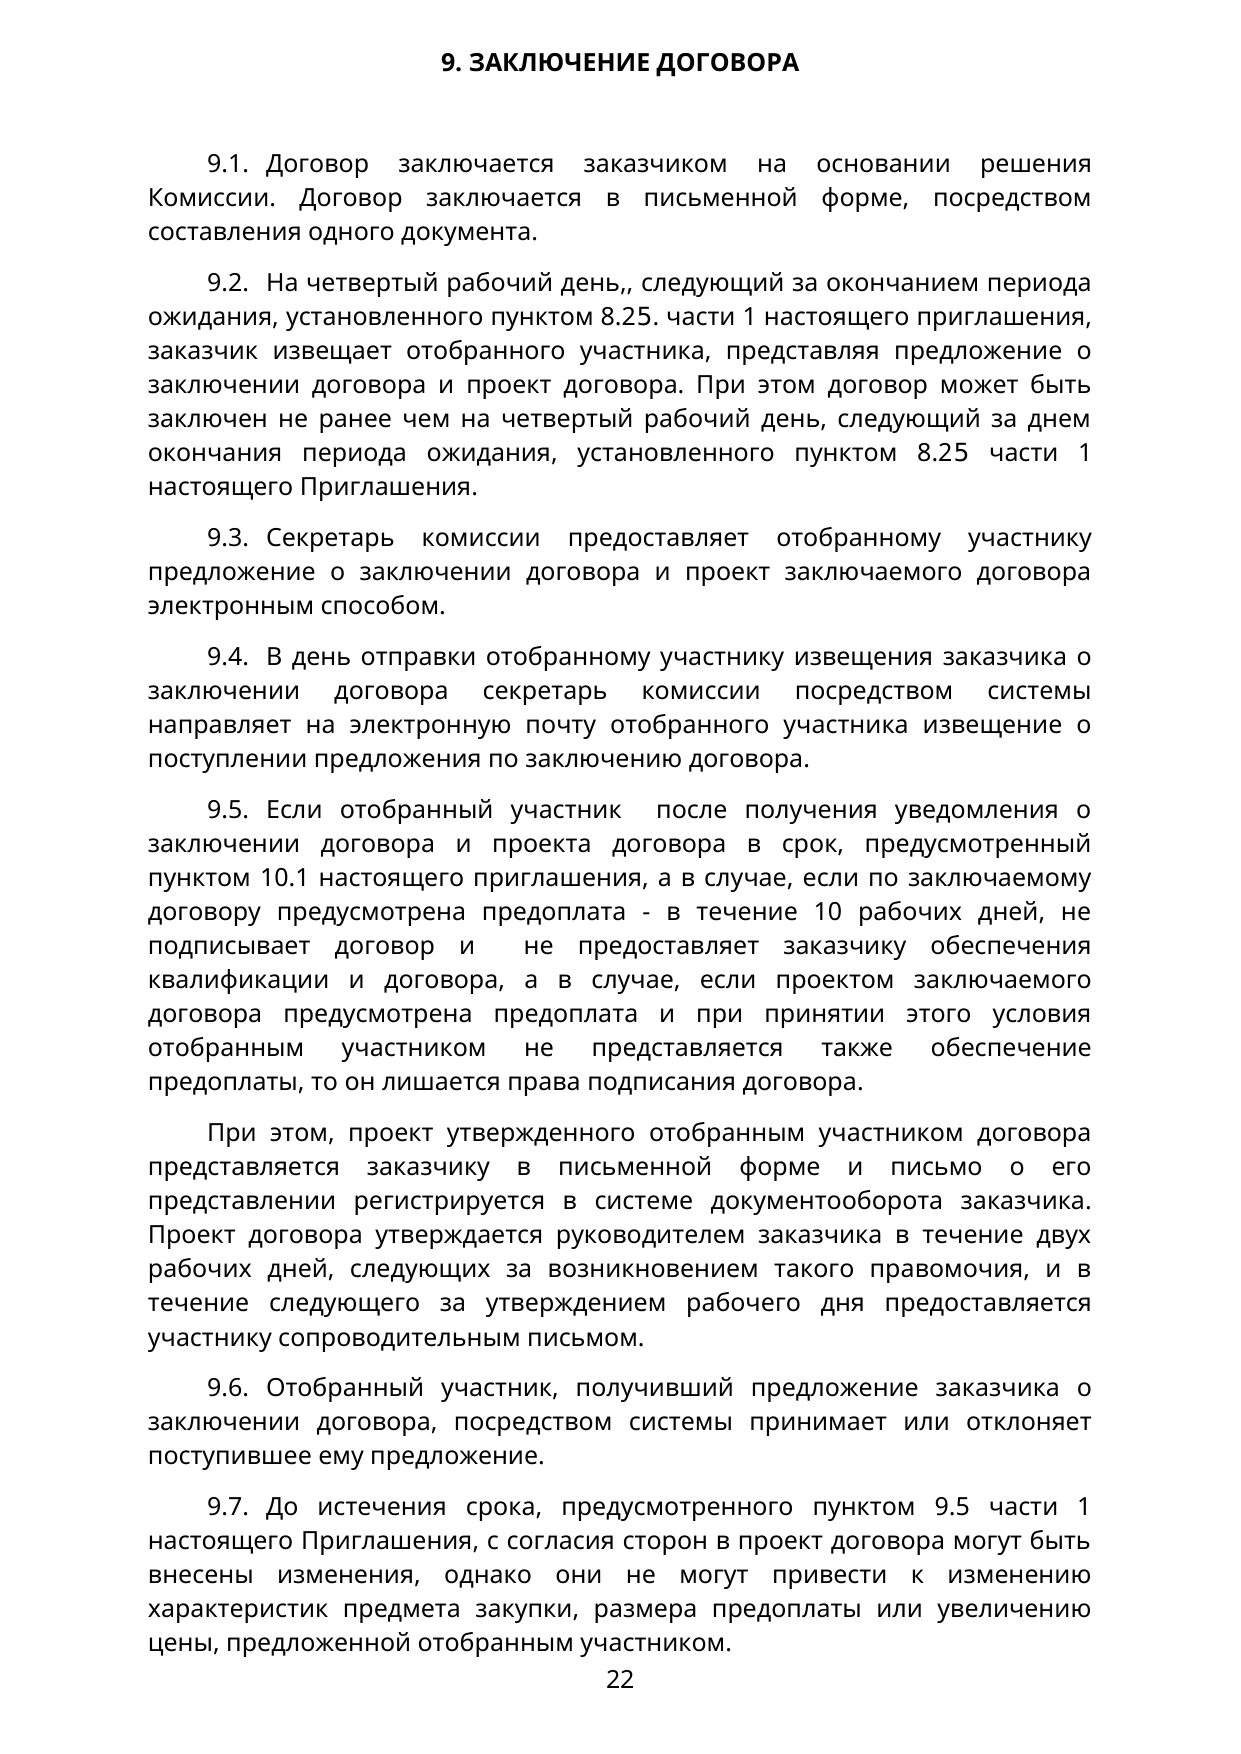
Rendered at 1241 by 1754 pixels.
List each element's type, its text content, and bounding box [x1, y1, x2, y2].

text 9.2. На четвертый рабочий день,, следующий за окончанием периода ожидания, установленного пунктом 8.25. части 1 настоящего приглашения, заказчик извещает отобранного участника, представляя предложение о заключении договора и проект договора. При этом договор может быть заключен не ранее чем на четвертый рабочий день, следующий за днем окончания периода ожидания, установленного пунктом 8.25 части 1 настоящего Приглашения. [148, 265, 1092, 503]
text 9.6. Отобранный участник, получивший предложение заказчика о заключении договора, посредством системы принимает или отклоняет поступившее ему предложение. [148, 1370, 1092, 1472]
text При этом, проект утвержденного отобранным участником договора представляется заказчику в письменной форме и письмо о его представлении регистрируется в системе документооборота заказчика. Проект договора утверждается руководителем заказчика в течение двух рабочих дней, следующих за возникновением такого правомочия, и в течение следующего за утверждением рабочего дня предоставляется участнику сопроводительным письмом. [148, 1115, 1092, 1353]
text 9.5. Если отобранный участник после получения уведомления о заключении договора и проекта договора в срок, предусмотренный пунктом 10.1 настоящего приглашения, а в случае, если по заключаемому договору предусмотрена предоплата - в течение 10 рабочих дней, не подписывает договор и не предоставляет заказчику обеспечения квалификации и договора, а в случае, если проектом заключаемого договора предусмотрена предоплата и при принятии этого условия отобранным участником не представляется также обеспечение предоплаты, то он лишается права подписания договора. [148, 792, 1092, 1098]
text 9.3. Секретарь комиссии предоставляет отобранному участнику предложение о заключении договора и проект заключаемого договора электронным способом. [148, 520, 1092, 622]
text 9.7. До истечения срока, предусмотренного пунктом 9.5 части 1 настоящего Приглашения, с согласия сторон в проект договора могут быть внесены изменения, однако они не могут привести к изменению характеристик предмета закупки, размера предоплаты или увеличению цены, предложенной отобранным участником. [148, 1489, 1092, 1659]
text 9.4. В день отправки отобранному участнику извещения заказчика о заключении договора секретарь комиссии посредством системы направляет на электронную почту отобранного участника извещение о поступлении предложения по заключению договора. [148, 639, 1092, 775]
text 9. ЗАКЛЮЧЕНИЕ ДОГОВОРА [148, 44, 1092, 78]
text 9.1. Договор заключается заказчиком на основании решения Комиссии. Договор заключается в письменной форме, посредством составления одного документа. [148, 146, 1092, 248]
